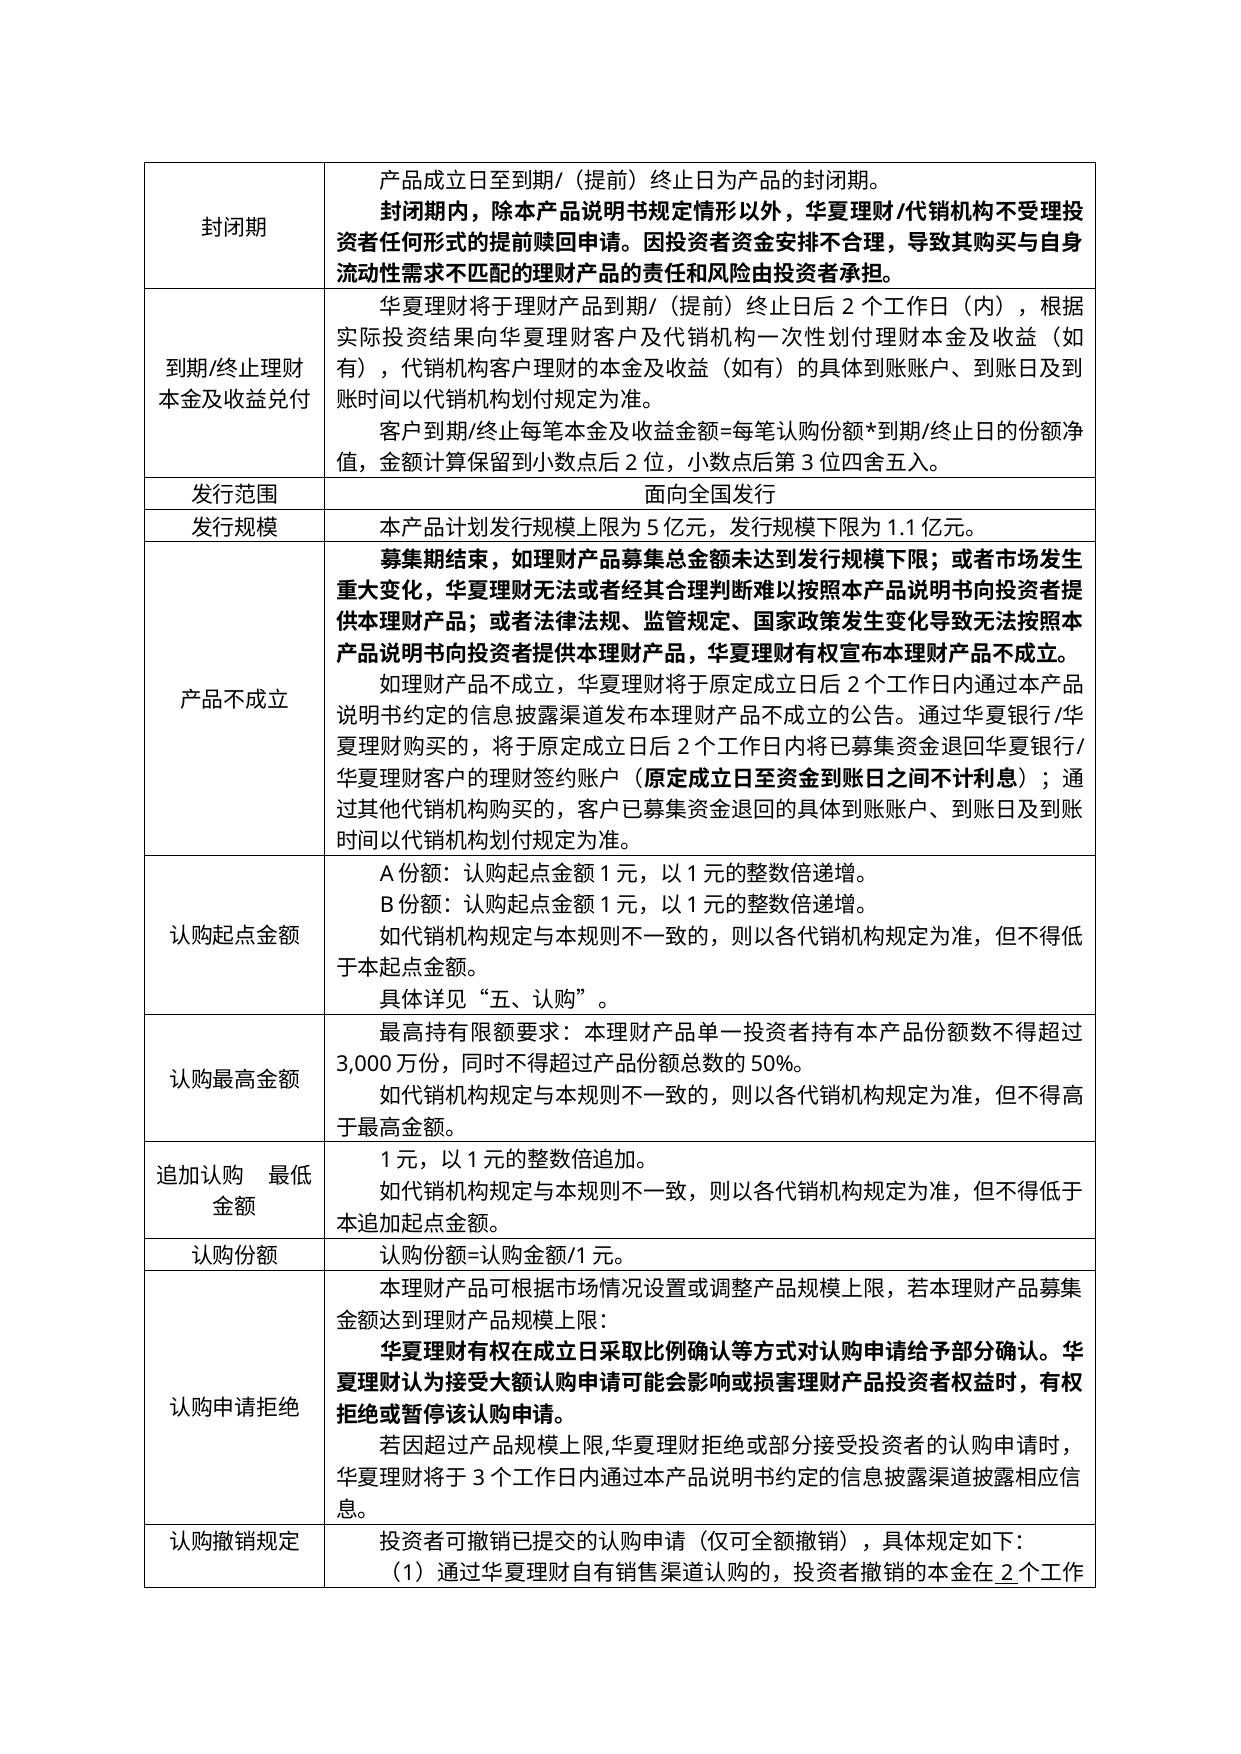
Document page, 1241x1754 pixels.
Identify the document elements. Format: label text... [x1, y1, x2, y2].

table_cell 华夏理财将于理财产品到期/（提前）终止日后 2 个工作日（内），根据实际投资结果向华夏理财客户及代销机构一次性划付理财本金及收益（如有），代销机构客户理财的本金及收益（如有）的具体到账账户、到账日及到账时间以代销机构划付规定为准。 客户到期/终止每笔本金及收益金额=每笔认购份额*到期/终止日的份额净值，金额计算保留到小数点后 2 位，小数点后第 3 位四舍五入。 [325, 289, 1095, 477]
table_cell A份额：认购起点金额1元，以1元的整数倍递增。 B份额：认购起点金额1元，以1元的整数倍递增。 如代销机构规定与本规则不一致的，则以各代销机构规定为准，但不得低于本起点金额。 具体详见“五、认购”。 [325, 856, 1095, 1013]
table_cell 产品成立日至到期/（提前）终止日为产品的封闭期。 封闭期内，除本产品说明书规定情形以外，华夏理财/代销机构不受理投资者任何形式的提前赎回申请。因投资者资金安排不合理，导致其购买与自身流动性需求不匹配的理财产品的责任和风险由投资者承担。 [325, 163, 1095, 288]
table_cell 产品不成立 [145, 542, 324, 855]
table_cell 1元，以1元的整数倍追加。 如代销机构规定与本规则不一致，则以各代销机构规定为准，但不得低于本追加起点金额。 [325, 1142, 1095, 1237]
table_cell 最高持有限额要求：本理财产品单一投资者持有本产品份额数不得超过3,000万份，同时不得超过产品份额总数的50%。 如代销机构规定与本规则不一致的，则以各代销机构规定为准，但不得高于最高金额。 [325, 1015, 1095, 1141]
table_cell 到期/终止理财本金及收益兑付 [145, 289, 324, 477]
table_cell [325, 1525, 1095, 1587]
table_cell 发行范围 [145, 478, 324, 509]
table_cell 认购份额 [145, 1239, 324, 1270]
table_cell 封闭期 [145, 163, 324, 288]
table_cell 认购起点金额 [145, 856, 324, 1013]
table_cell 本理财产品可根据市场情况设置或调整产品规模上限，若本理财产品募集金额达到理财产品规模上限： 华夏理财有权在成立日采取比例确认等方式对认购申请给予部分确认。华夏理财认为接受大额认购申请可能会影响或损害理财产品投资者权益时，有权拒绝或暂停该认购申请。 若因超过产品规模上限,华夏理财拒绝或部分接受投资者的认购申请时，华夏理财将于 3 个工作日内通过本产品说明书约定的信息披露渠道披露相应信息。 [325, 1271, 1095, 1523]
table_cell 认购撤销规定 [145, 1525, 324, 1587]
table_cell 认购申请拒绝 [145, 1271, 324, 1523]
table_cell 认购份额=认购金额/1元。 [325, 1239, 1095, 1270]
table_cell 认购最高金额 [145, 1015, 324, 1141]
table_cell 发行规模 [145, 510, 324, 541]
table_cell 追加认购 最低金额 [145, 1142, 324, 1237]
table_cell 面向全国发行 [325, 478, 1095, 509]
table_cell 募集期结束，如理财产品募集总金额未达到发行规模下限；或者市场发生重大变化，华夏理财无法或者经其合理判断难以按照本产品说明书向投资者提供本理财产品；或者法律法规、监管规定、国家政策发生变化导致无法按照本产品说明书向投资者提供本理财产品，华夏理财有权宣布本理财产品不成立。 如理财产品不成立，华夏理财将于原定成立日后2个工作日内通过本产品说明书约定的信息披露渠道发布本理财产品不成立的公告。通过华夏银行/华夏理财购买的，将于原定成立日后2个工作日内将已募集资金退回华夏银行/华夏理财客户的理财签约账户（原定成立日至资金到账日之间不计利息）；通过其他代销机构购买的，客户已募集资金退回的具体到账账户、到账日及到账时间以代销机构划付规定为准。 [325, 542, 1095, 855]
table_cell 本产品计划发行规模上限为5亿元，发行规模下限为1.1亿元。 [325, 510, 1095, 541]
